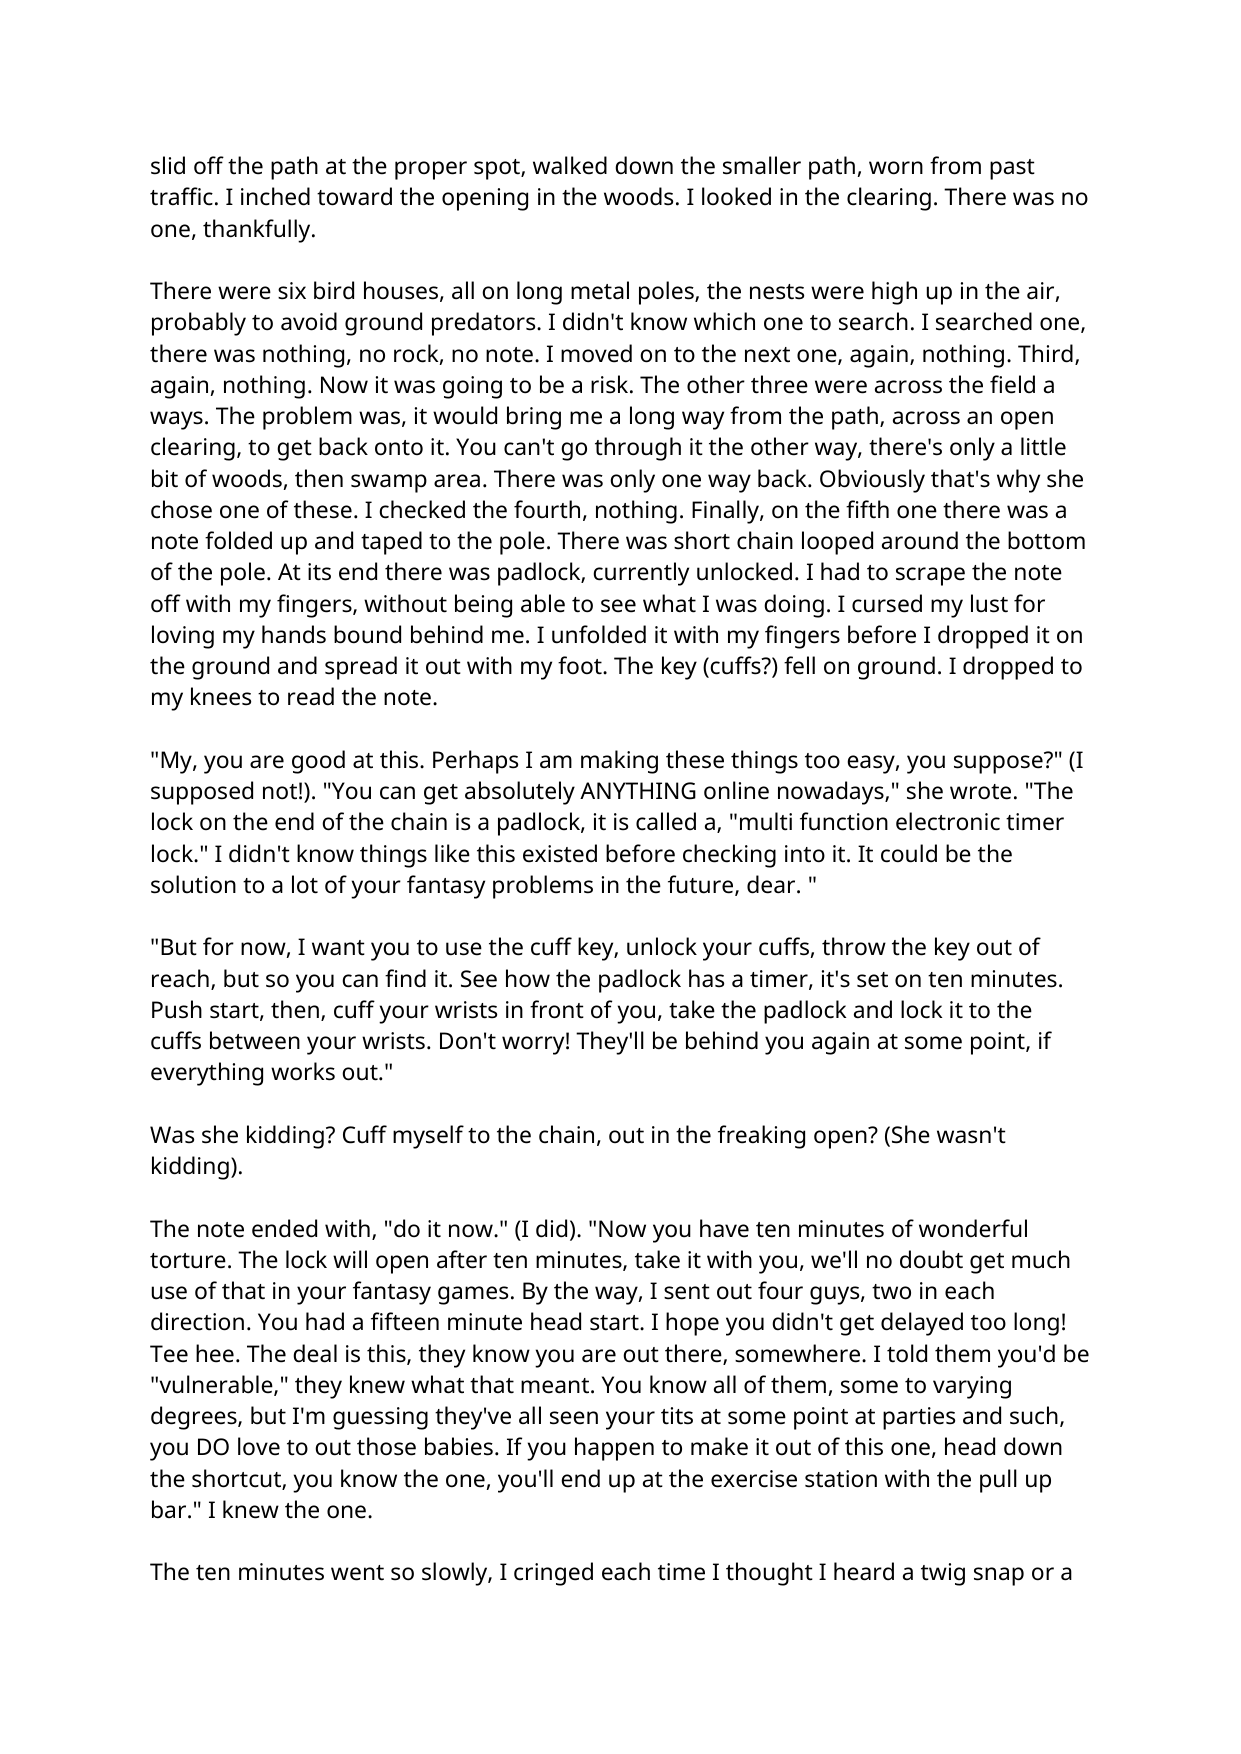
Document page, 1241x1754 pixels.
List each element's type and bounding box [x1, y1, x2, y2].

text [150, 150, 1090, 1587]
